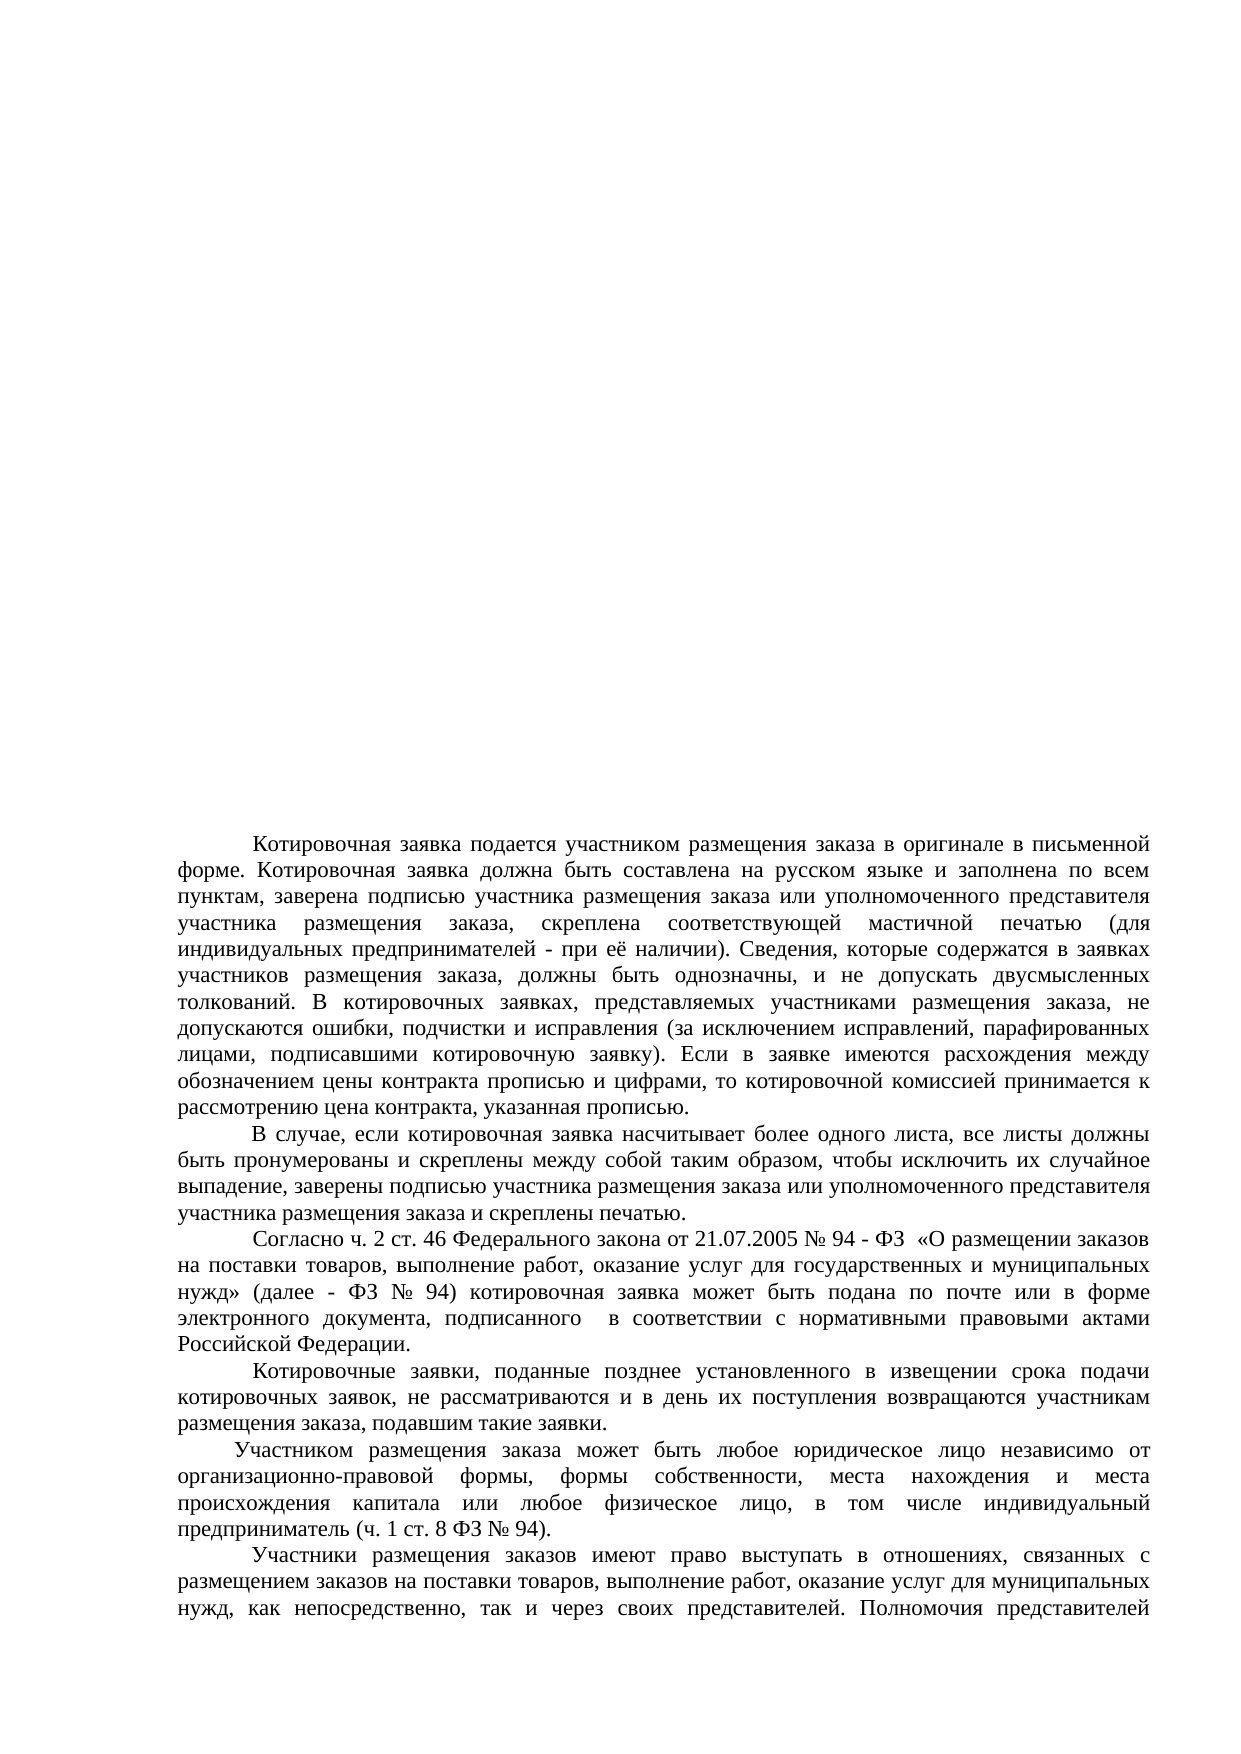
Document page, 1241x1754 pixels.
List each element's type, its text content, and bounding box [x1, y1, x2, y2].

text В случае, если котировочная заявка насчитывает более одного листа, все листы должны быть пронумерованы и скреплены между собой таким образом, чтобы исключить их случайное выпадение, заверены подписью участника размещения заказа или уполномоченного представителя участника размещения заказа и скреплены печатью. [177, 1119, 1152, 1225]
title Котировочные заявки, поданные позднее установленного в извещении срока подачи котировочных заявок, не рассматриваются и в день их поступления возвращаются участникам размещения заказа, подавшим такие заявки. [177, 1357, 1152, 1436]
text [177, 1541, 1152, 1620]
text Котировочная заявка подается участником размещения заказа в оригинале в письменной форме. Котировочная заявка должна быть составлена на русском языке и заполнена по всем пунктам, заверена подписью участника размещения заказа или уполномоченного представителя участника размещения заказа, скреплена соответствующей мастичной печатью (для индивидуальных предпринимателей - при её наличии). Сведения, которые содержатся в заявках участников размещения заказа, должны быть однозначны, и не допускать двусмысленных толкований. В котировочных заявках, представляемых участниками размещения заказа, не допускаются ошибки, подчистки и исправления (за исключением исправлений, парафированных лицами, подписавшими котировочную заявку). Если в заявке имеются расхождения между обозначением цены контракта прописью и цифрами, то котировочной комиссией принимается к рассмотрению цена контракта, указанная прописью. [177, 830, 1152, 1119]
title Согласно ч. 2 ст. 46 Федерального закона от 21.07.2005 № 94 - ФЗ «О размещении заказов на поставки товаров, выполнение работ, оказание услуг для государственных и муниципальных нужд» (далее - ФЗ № 94) котировочная заявка может быть подана по почте или в форме электронного документа, подписанного в соответствии с нормативными правовыми актами Российской Федерации. [177, 1225, 1152, 1357]
text Участником размещения заказа может быть любое юридическое лицо независимо от организационно-правовой формы, формы собственности, места нахождения и места происхождения капитала или любое физическое лицо, в том числе индивидуальный предприниматель (ч. 1 ст. 8 ФЗ № 94). [177, 1436, 1152, 1541]
